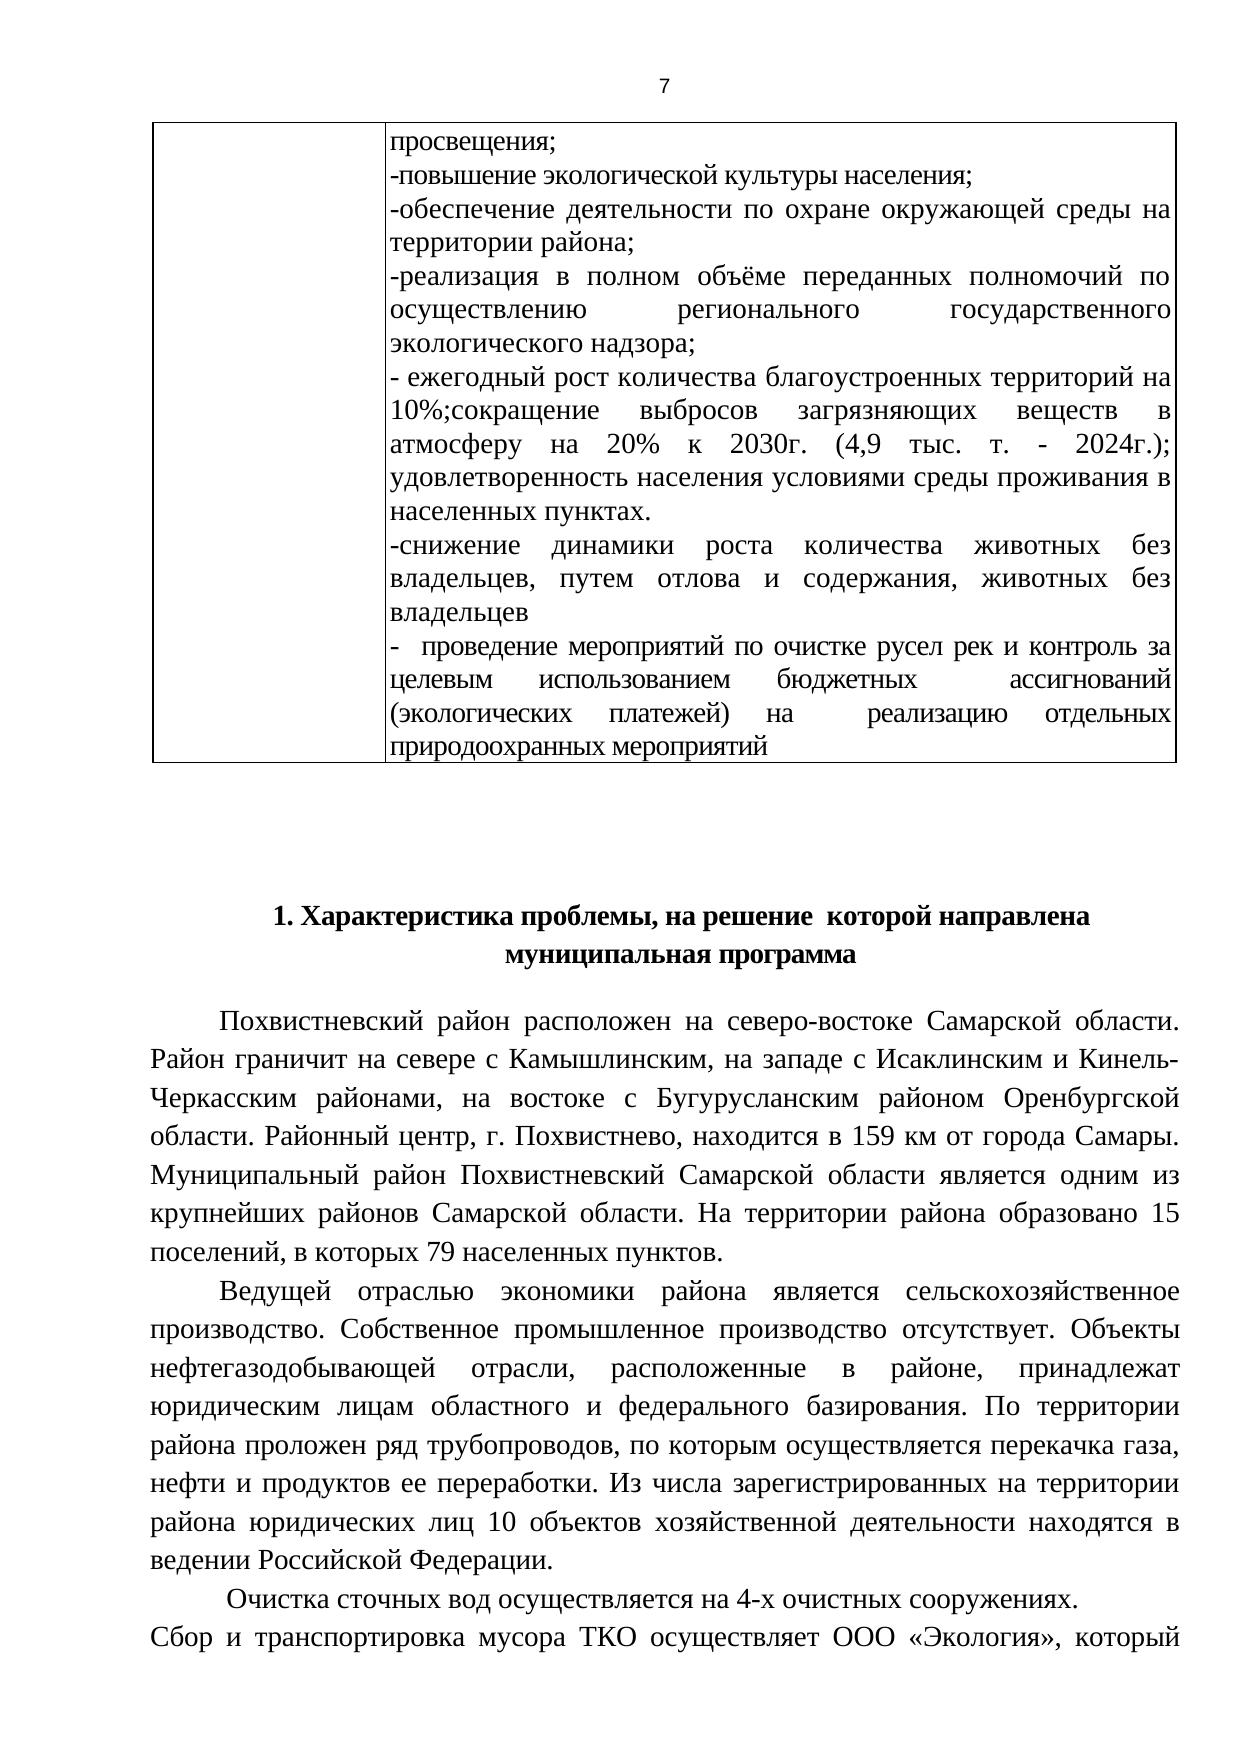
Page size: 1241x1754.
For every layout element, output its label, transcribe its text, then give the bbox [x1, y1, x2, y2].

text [150, 1619, 1180, 1653]
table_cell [154, 123, 385, 762]
text Похвистневский район расположен на северо-востоке Самарской области. Район граничит на севере с Камышлинским, на западе с Исаклинским и Кинель-Черкасским районами, на востоке с Бугурусланским районом Оренбургской области. Районный центр, г. Похвистнево, находится в 159 км от города Самары. Муниципальный район Похвистневский Самарской области является одним из крупнейших районов Самарской области. На территории района образовано 15 поселений, в которых 79 населенных пунктов. [150, 1003, 1180, 1268]
text 1. Характеристика проблемы, на решение которой направлена муниципальная программа [181, 898, 1181, 970]
text Ведущей отраслью экономики района является сельскохозяйственное производство. Собственное промышленное производство отсутствует. Объекты нефтегазодобывающей отрасли, расположенные в районе, принадлежат юридическим лицам областного и федерального базирования. По территории района проложен ряд трубопроводов, по которым осуществляется перекачка газа, нефти и продуктов ее переработки. Из числа зарегистрированных на территории района юридических лиц 10 объектов хозяйственной деятельности находятся в ведении Российской Федерации. [150, 1273, 1180, 1576]
text Очистка сточных вод осуществляется на 4-х очистных сооружениях. [150, 1581, 1180, 1614]
